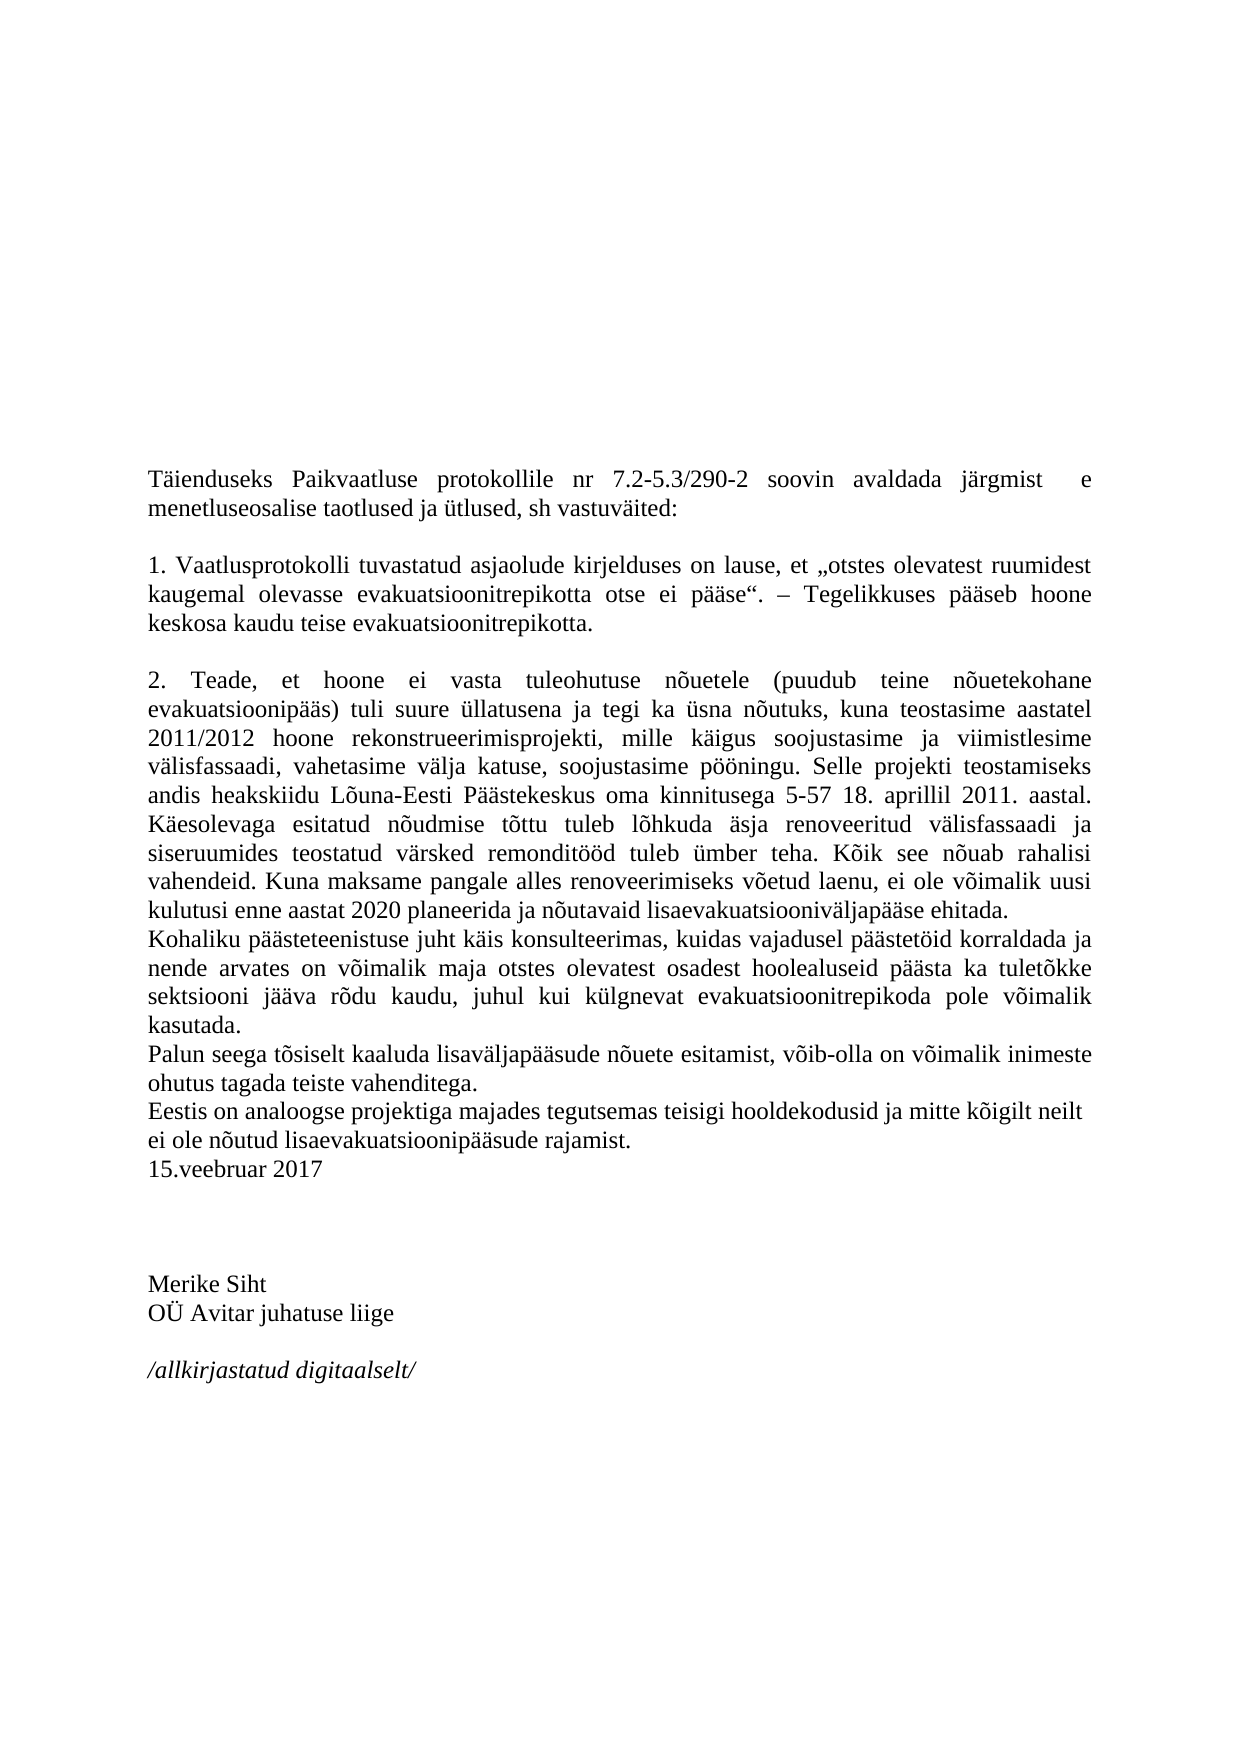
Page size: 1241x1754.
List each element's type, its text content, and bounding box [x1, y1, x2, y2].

text Palun seega tõsiselt kaaluda lisaväljapääsude nõuete esitamist, võib-olla on võimalik inimeste ohutus tagada teiste vahenditega. [148, 1039, 1093, 1096]
text 2. Teade, et hoone ei vasta tuleohutuse nõuetele (puudub teine nõuetekohane evakuatsioonipääs) tuli suure üllatusena ja tegi ka üsna nõutuks, kuna teostasime aastatel 2011/2012 hoone rekonstrueerimisprojekti, mille käigus soojustasime ja viimistlesime välisfassaadi, vahetasime välja katuse, soojustasime pööningu. Selle projekti teostamiseks andis heakskiidu Lõuna-Eesti Päästekeskus oma kinnitusega 5-57 18. aprillil 2011. aastal. Käesolevaga esitatud nõudmise tõttu tuleb lõhkuda äsja renoveeritud välisfassaadi ja siseruumides teostatud värsked remonditööd tuleb ümber teha. Kõik see nõuab rahalisi vahendeid. Kuna maksame pangale alles renoveerimiseks võetud laenu, ei ole võimalik uusi kulutusi enne aastat 2020 planeerida ja nõutavaid lisaevakuatsiooniväljapääse ehitada. [148, 665, 1093, 924]
text 1. Vaatlusprotokolli tuvastatud asjaolude kirjelduses on lause, et „otstes olevatest ruumidest kaugemal olevasse evakuatsioonitrepikotta otse ei pääse“. – Tegelikkuses pääseb hoone keskosa kaudu teise evakuatsioonitrepikotta. [148, 550, 1093, 636]
text ei ole nõutud lisaevakuatsioonipääsude rajamist. [148, 1125, 1093, 1154]
text /allkirjastatud digitaalselt/ [148, 1355, 1093, 1384]
text Täienduseks Paikvaatluse protokollile nr 7.2-5.3/290-2 soovin avaldada järgmist e menetluseosalise taotlused ja ütlused, sh vastuväited: [148, 464, 1093, 521]
text Merike Siht [148, 1269, 1093, 1298]
text 15.veebruar 2017 [148, 1154, 1093, 1183]
text Kohaliku päästeteenistuse juht käis konsulteerimas, kuidas vajadusel päästetöid korraldada ja nende arvates on võimalik maja otstes olevatest osadest hoolealuseid päästa ka tuletõkke sektsiooni jääva rõdu kaudu, juhul kui külgnevat evakuatsioonitrepikoda pole võimalik kasutada. [148, 924, 1093, 1039]
text OÜ Avitar juhatuse liige [148, 1298, 1093, 1326]
text Eestis on analoogse projektiga majades tegutsemas teisigi hooldekodusid ja mitte kõigilt neilt [148, 1096, 1093, 1125]
